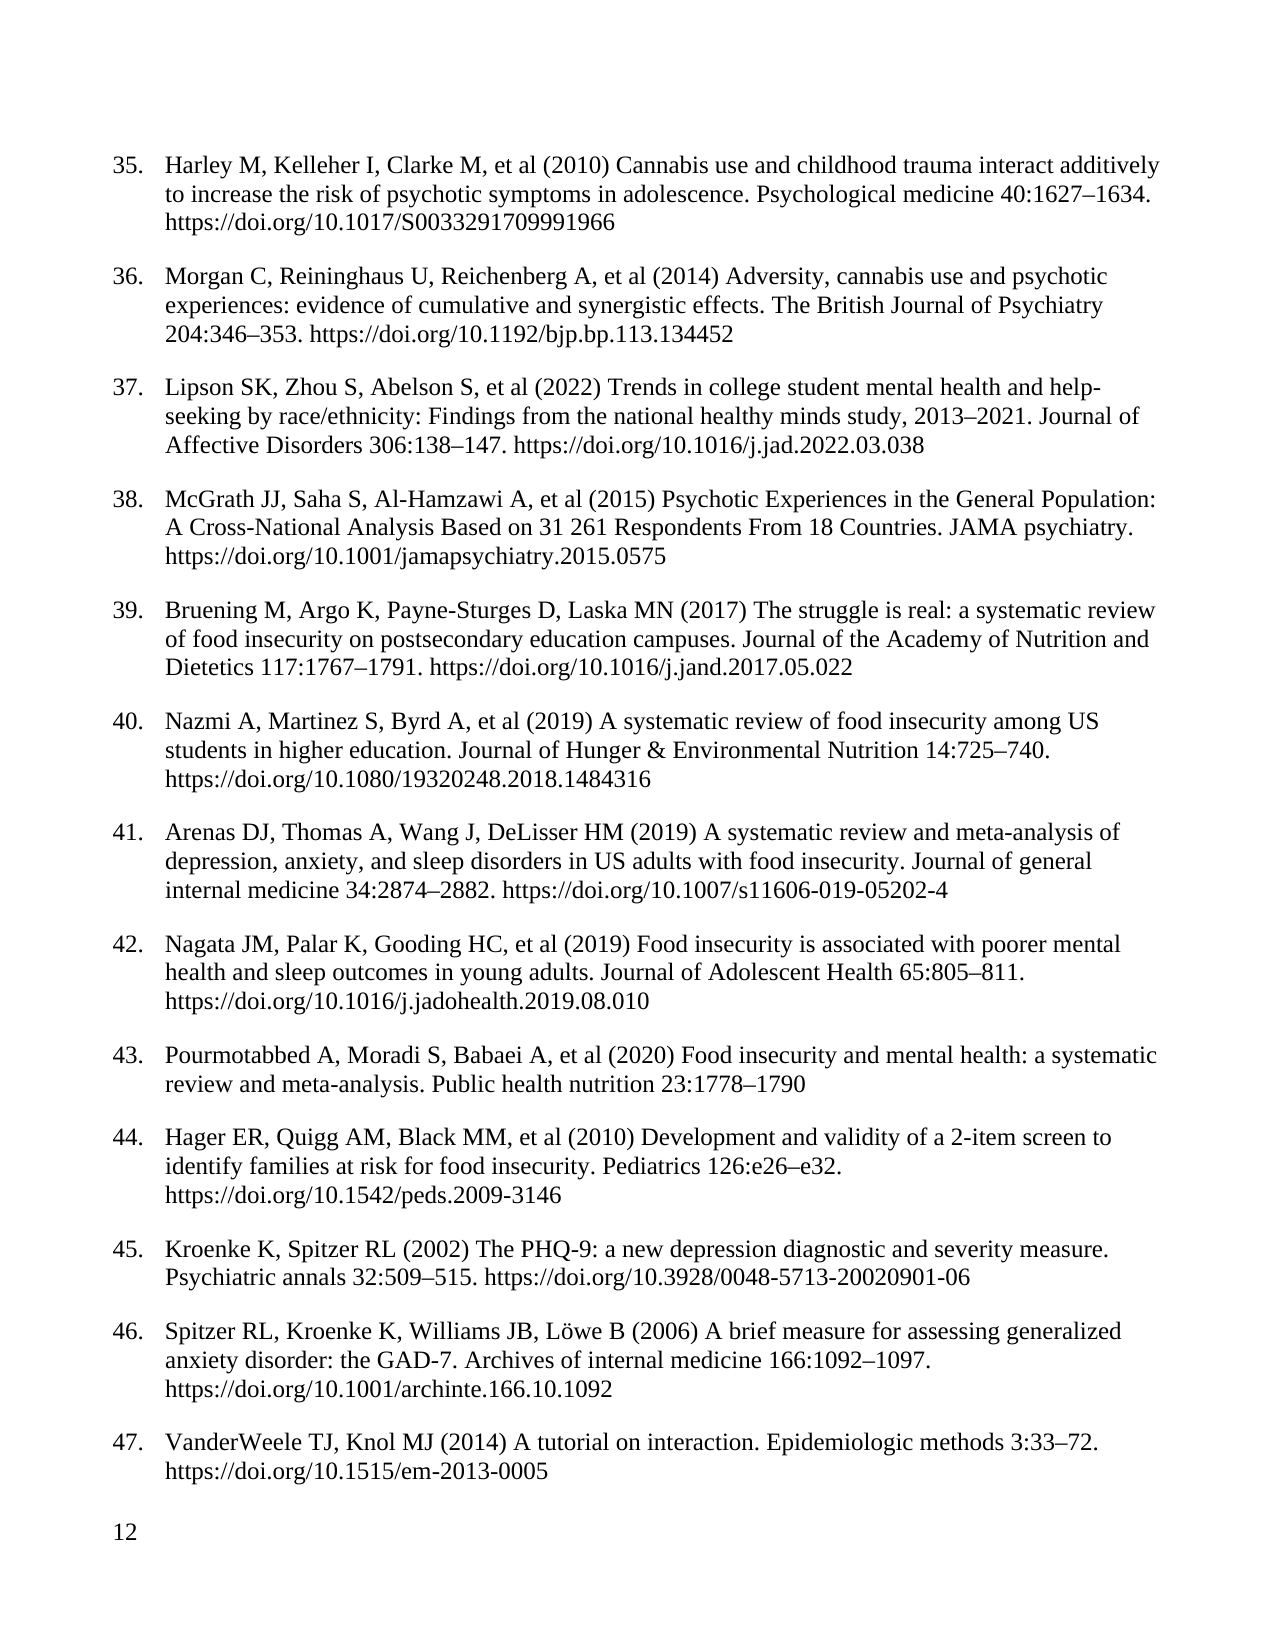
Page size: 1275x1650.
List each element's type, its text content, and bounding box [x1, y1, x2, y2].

text 35. Harley M, Kelleher I, Clarke M, et al (2010) Cannabis use and childhood trauma interact additively to increase the risk of psychotic symptoms in adolescence. Psychological medicine 40:1627–1634. https://doi.org/10.1017/S0033291709991966 [112, 150, 1162, 236]
text 36. Morgan C, Reininghaus U, Reichenberg A, et al (2014) Adversity, cannabis use and psychotic experiences: evidence of cumulative and synergistic effects. The British Journal of Psychiatry 204:346–353. https://doi.org/10.1192/bjp.bp.113.134452 [112, 261, 1162, 347]
text 37. Lipson SK, Zhou S, Abelson S, et al (2022) Trends in college student mental health and help-seeking by race/ethnicity: Findings from the national healthy minds study, 2013–2021. Journal of Affective Disorders 306:138–147. https://doi.org/10.1016/j.jad.2022.03.038 [112, 372, 1162, 459]
text 40. Nazmi A, Martinez S, Byrd A, et al (2019) A systematic review of food insecurity among US students in higher education. Journal of Hunger & Environmental Nutrition 14:725–740. https://doi.org/10.1080/19320248.2018.1484316 [112, 706, 1162, 792]
text 46. Spitzer RL, Kroenke K, Williams JB, Löwe B (2006) A brief measure for assessing generalized anxiety disorder: the GAD-7. Archives of internal medicine 166:1092–1097. https://doi.org/10.1001/archinte.166.10.1092 [112, 1316, 1162, 1402]
text 42. Nagata JM, Palar K, Gooding HC, et al (2019) Food insecurity is associated with poorer mental health and sleep outcomes in young adults. Journal of Adolescent Health 65:805–811. https://doi.org/10.1016/j.jadohealth.2019.08.010 [112, 929, 1162, 1015]
text 45. Kroenke K, Spitzer RL (2002) The PHQ-9: a new depression diagnostic and severity measure. Psychiatric annals 32:509–515. https://doi.org/10.3928/0048-5713-20020901-06 [112, 1234, 1162, 1291]
text 43. Pourmotabbed A, Moradi S, Babaei A, et al (2020) Food insecurity and mental health: a systematic review and meta-analysis. Public health nutrition 23:1778–1790 [112, 1040, 1162, 1097]
text 41. Arenas DJ, Thomas A, Wang J, DeLisser HM (2019) A systematic review and meta-analysis of depression, anxiety, and sleep disorders in US adults with food insecurity. Journal of general internal medicine 34:2874–2882. https://doi.org/10.1007/s11606-019-05202-4 [112, 817, 1162, 904]
text 47. VanderWeele TJ, Knol MJ (2014) A tutorial on interaction. Epidemiologic methods 3:33–72. https://doi.org/10.1515/em-2013-0005 [112, 1427, 1162, 1485]
text 39. Bruening M, Argo K, Payne-Sturges D, Laska MN (2017) The struggle is real: a systematic review of food insecurity on postsecondary education campuses. Journal of the Academy of Nutrition and Dietetics 117:1767–1791. https://doi.org/10.1016/j.jand.2017.05.022 [112, 595, 1162, 681]
text 38. McGrath JJ, Saha S, Al-Hamzawi A, et al (2015) Psychotic Experiences in the General Population: A Cross-National Analysis Based on 31 261 Respondents From 18 Countries. JAMA psychiatry. https://doi.org/10.1001/jamapsychiatry.2015.0575 [112, 484, 1162, 570]
text 44. Hager ER, Quigg AM, Black MM, et al (2010) Development and validity of a 2-item screen to identify families at risk for food insecurity. Pediatrics 126:e26–e32. https://doi.org/10.1542/peds.2009-3146 [112, 1122, 1162, 1209]
